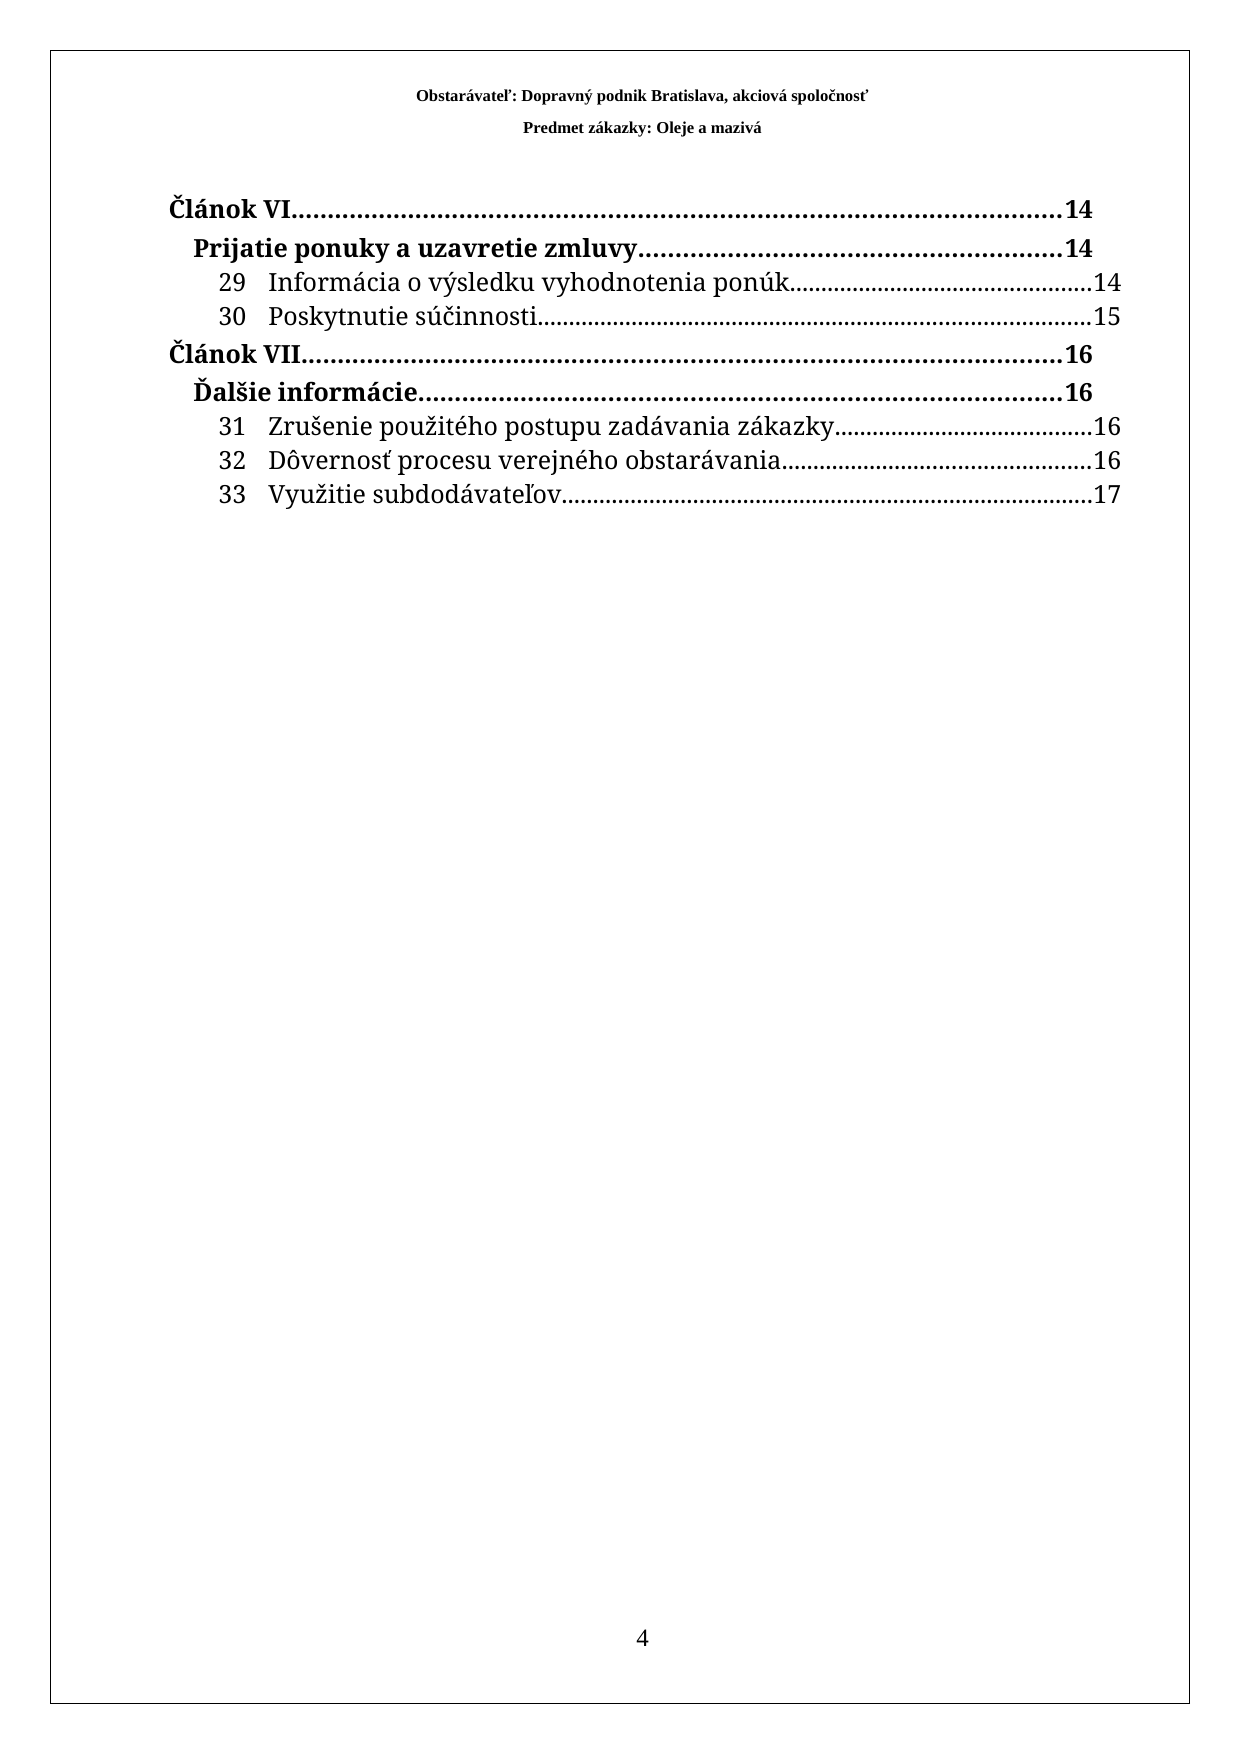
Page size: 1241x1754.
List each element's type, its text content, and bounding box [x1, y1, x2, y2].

text Článok VI. 14 [168, 192, 1166, 226]
text 32 Dôvernosť procesu verejného obstarávania 16 [218, 443, 1166, 477]
text 31 Zrušenie použitého postupu zadávania zákazky 16 [218, 409, 1166, 443]
text Ďalšie informácie 16 [193, 375, 1166, 409]
text Článok VII. 16 [168, 337, 1166, 371]
text 30 Poskytnutie súčinnosti 15 [218, 298, 1166, 332]
text 29 Informácia o výsledku vyhodnotenia ponúk 14 [218, 264, 1166, 298]
text Prijatie ponuky a uzavretie zmluvy 14 [193, 230, 1166, 264]
text 33 Využitie subdodávateľov 17 [218, 477, 1166, 511]
